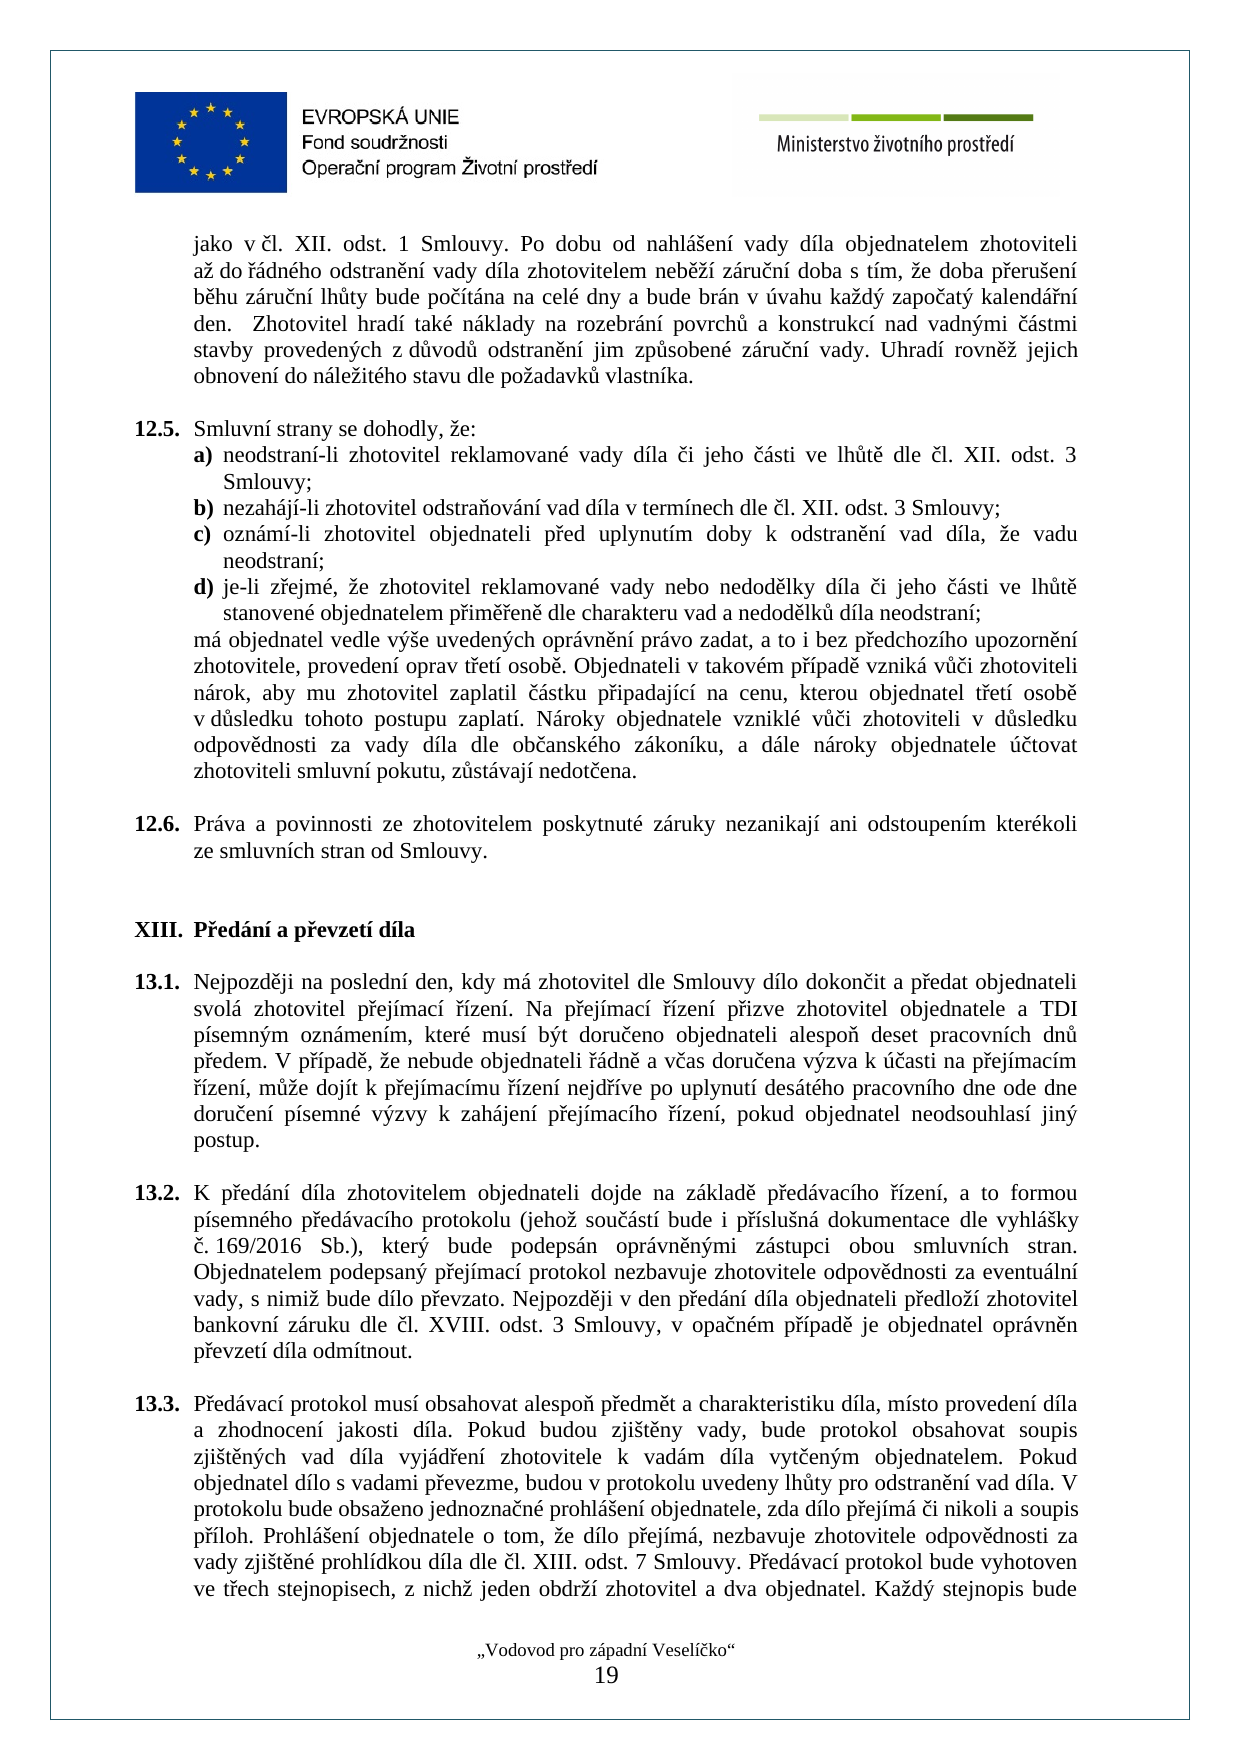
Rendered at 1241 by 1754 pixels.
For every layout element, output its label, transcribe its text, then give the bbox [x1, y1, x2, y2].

text má objednatel vedle výše uvedených oprávnění právo zadat, a to i bez předchozího upozornění zhotovitele, provedení oprav třetí osobě. Objednateli v takovém případě vzniká vůči zhotoviteli nárok, aby mu zhotovitel zaplatil částku připadající na cenu, kterou objednatel třetí osobě v důsledku tohoto postupu zaplatí. Nároky objednatele vzniklé vůči zhotoviteli v důsledku odpovědnosti za vady díla dle občanského zákoníku, a dále nároky objednatele účtovat zhotoviteli smluvní pokutu, zůstávají nedotčena. [193, 626, 1079, 784]
list je-li zřejmé, že zhotovitel reklamované vady nebo nedodělky díla či jeho části ve lhůtě stanovené objednatelem přiměřeně dle charakteru vad a nedodělků díla neodstraní; [193, 573, 1079, 626]
list Práva a povinnosti ze zhotovitelem poskytnuté záruky nezanikají ani odstoupením kterékoli ze smluvních stran od Smlouvy. [134, 810, 1079, 863]
picture [134, 92, 609, 197]
list K předání díla zhotovitelem objednateli dojde na základě předávacího řízení, a to formou písemného předávacího protokolu (jehož součástí bude i příslušná dokumentace dle vyhlášky č. 169/2016 Sb.), který bude podepsán oprávněnými zástupci obou smluvních stran. Objednatelem podepsaný přejímací protokol nezbavuje zhotovitele odpovědnosti za eventuální vady, s nimiž bude dílo převzato. Nejpozději v den předání díla objednateli předloží zhotovitel bankovní záruku dle čl. XVIII. odst. 3 Smlouvy, v opačném případě je objednatel oprávněn převzetí díla odmítnout. [134, 1179, 1079, 1364]
list neodstraní-li zhotovitel reklamované vady díla či jeho části ve lhůtě dle čl. XII. odst. 3 Smlouvy; [193, 441, 1079, 494]
picture [732, 73, 1060, 197]
list Nejpozději na poslední den, kdy má zhotovitel dle Smlouvy dílo dokončit a předat objednateli svolá zhotovitel přejímací řízení. Na přejímací řízení přizve zhotovitel objednatele a TDI písemným oznámením, které musí být doručeno objednateli alespoň deset pracovních dnů předem. V případě, že nebude objednateli řádně a včas doručena výzva k účasti na přejímacím řízení, může dojít k přejímacímu řízení nejdříve po uplynutí desátého pracovního dne ode dne doručení písemné výzvy k zahájení přejímacího řízení, pokud objednatel neodsouhlasí jiný postup. [134, 968, 1079, 1153]
list Smluvní strany se dohodly, že: [134, 415, 1079, 441]
list Předání a převzetí díla [134, 916, 1079, 942]
list oznámí-li zhotovitel objednateli před uplynutím doby k odstranění vad díla, že vadu neodstraní; [193, 520, 1079, 573]
list nezahájí-li zhotovitel odstraňování vad díla v termínech dle čl. XII. odst. 3 Smlouvy; [193, 494, 1079, 520]
